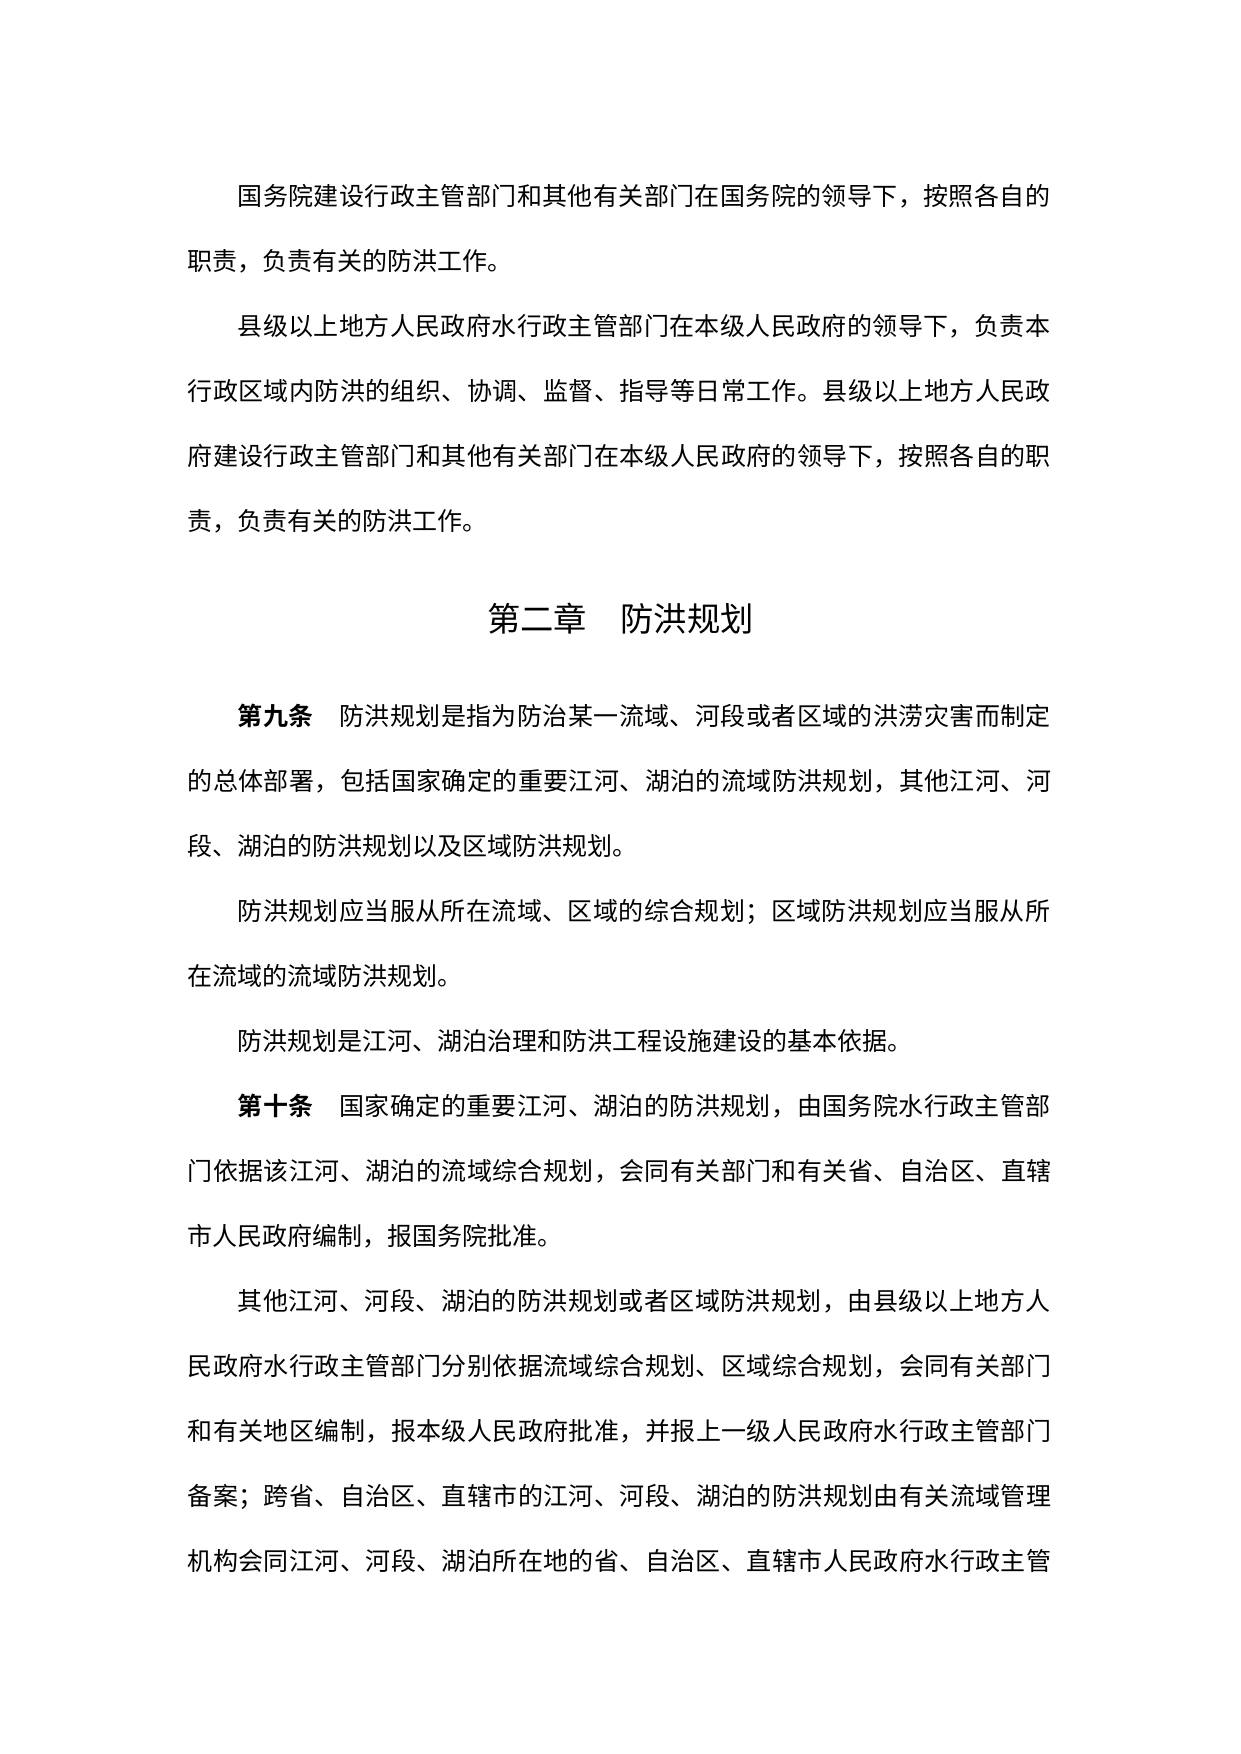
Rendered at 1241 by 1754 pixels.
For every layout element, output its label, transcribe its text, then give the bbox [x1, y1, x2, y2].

text 防洪规划应当服从所在流域、区域的综合规划；区域防洪规划应当服从所在流域的流域防洪规划。 [187, 877, 1053, 1007]
text 国务院建设行政主管部门和其他有关部门在国务院的领导下，按照各自的职责，负责有关的防洪工作。 [187, 162, 1053, 292]
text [187, 1267, 1053, 1592]
text 县级以上地方人民政府水行政主管部门在本级人民政府的领导下，负责本行政区域内防洪的组织、协调、监督、指导等日常工作。县级以上地方人民政府建设行政主管部门和其他有关部门在本级人民政府的领导下，按照各自的职责，负责有关的防洪工作。 [187, 292, 1053, 552]
text 第二章 防洪规划 [187, 584, 1053, 649]
text 防洪规划是江河、湖泊治理和防洪工程设施建设的基本依据。 [187, 1007, 1053, 1072]
text 第九条 防洪规划是指为防治某一流域、河段或者区域的洪涝灾害而制定的总体部署，包括国家确定的重要江河、湖泊的流域防洪规划，其他江河、河段、湖泊的防洪规划以及区域防洪规划。 [187, 682, 1053, 877]
text 第十条 国家确定的重要江河、湖泊的防洪规划，由国务院水行政主管部门依据该江河、湖泊的流域综合规划，会同有关部门和有关省、自治区、直辖市人民政府编制，报国务院批准。 [187, 1072, 1053, 1267]
